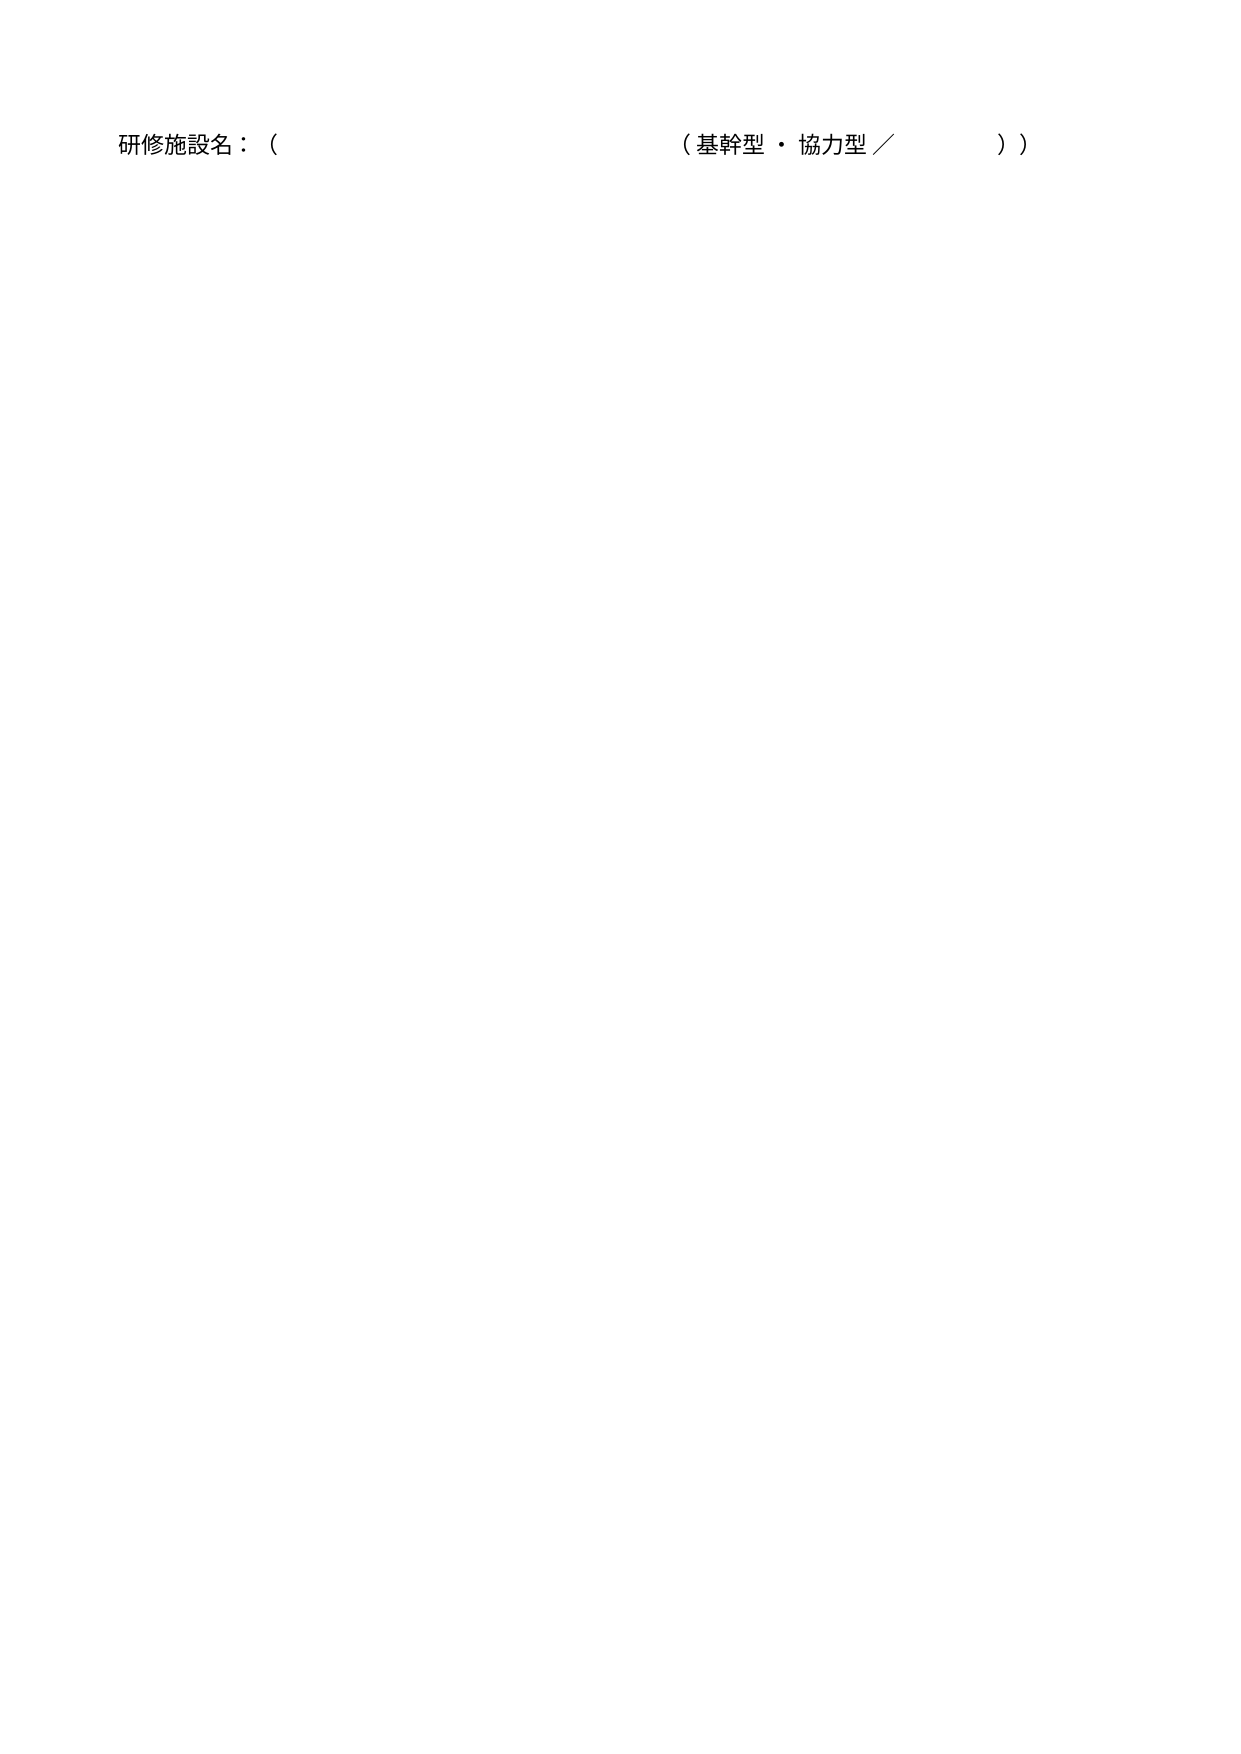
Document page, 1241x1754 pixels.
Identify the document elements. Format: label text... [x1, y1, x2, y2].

text 研修施設名：（ （ 基幹型 ・ 協力型 ／ ）） [118, 127, 1122, 160]
